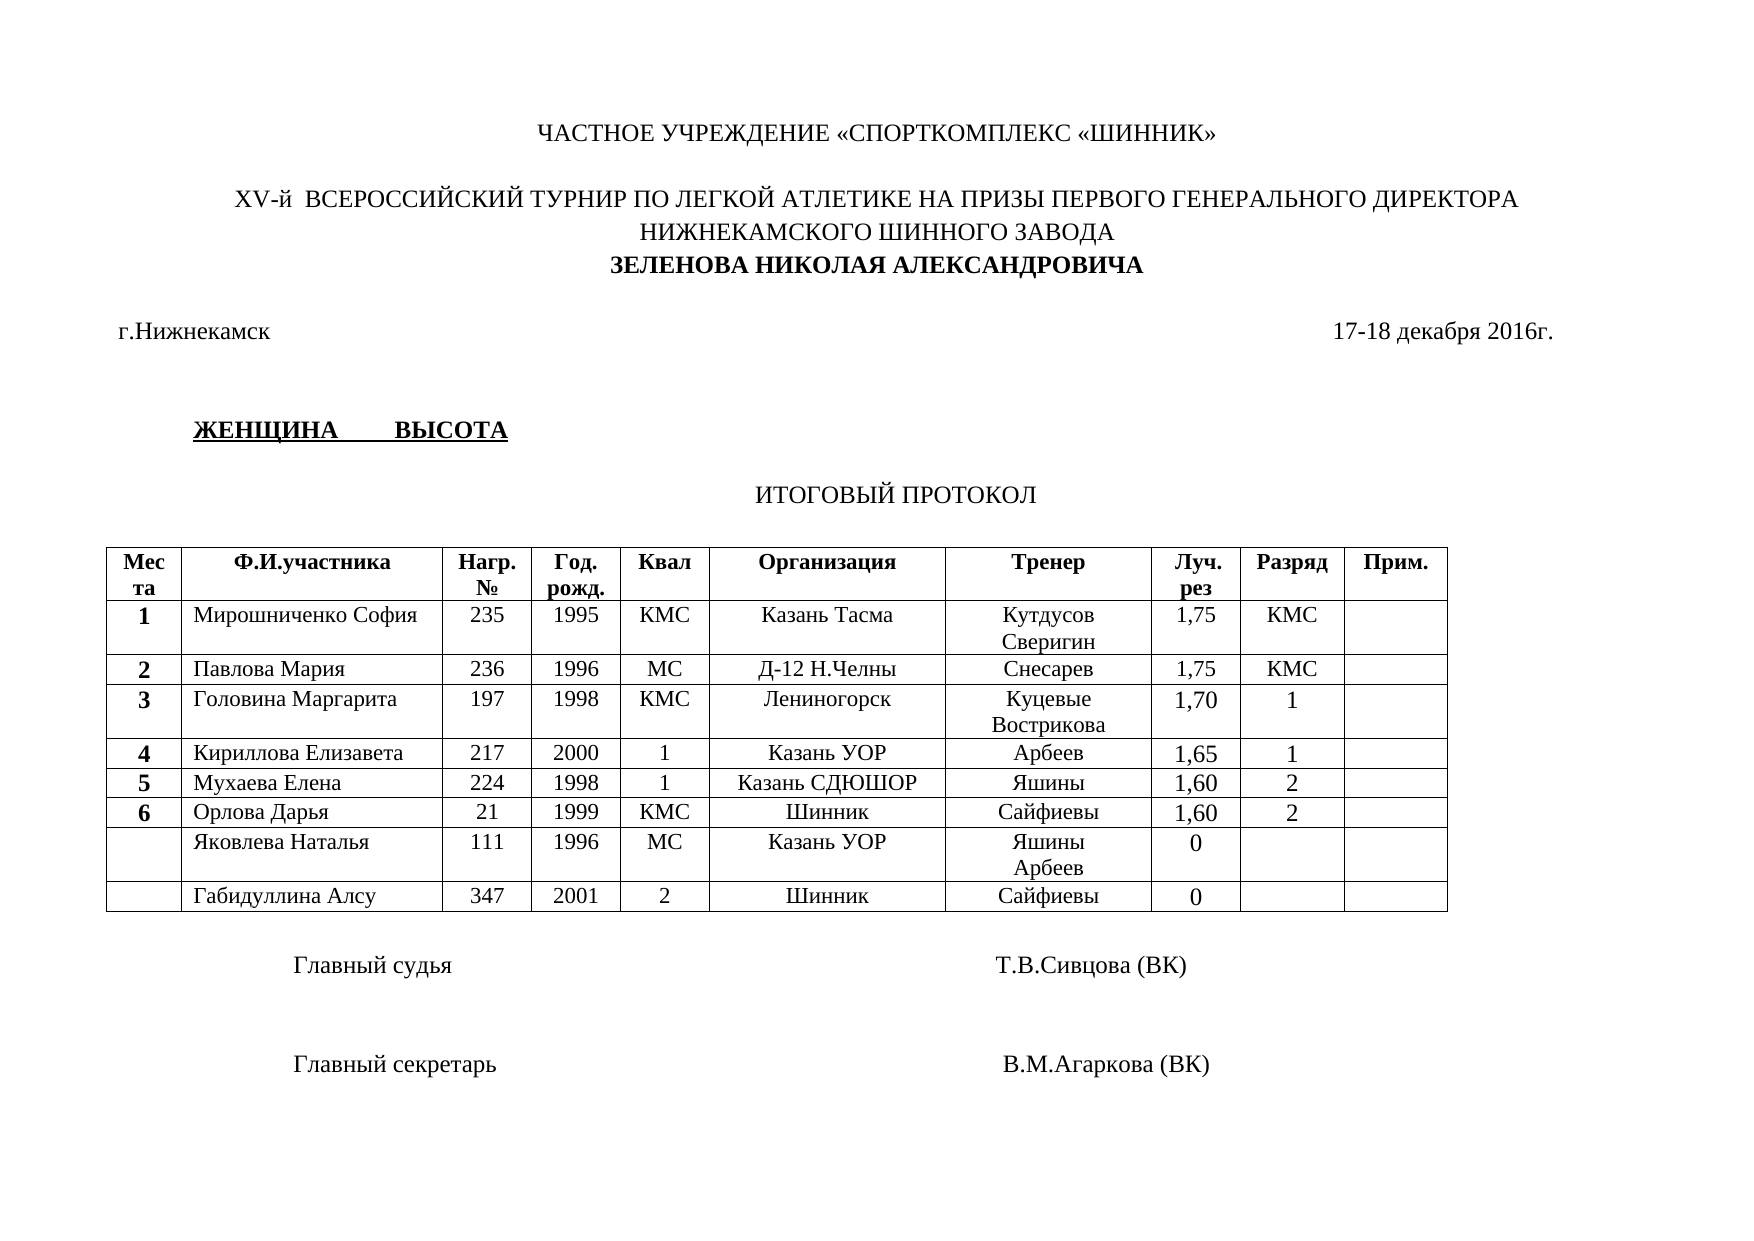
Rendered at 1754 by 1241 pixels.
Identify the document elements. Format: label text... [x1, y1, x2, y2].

table_cell 2000 [532, 739, 620, 767]
table_cell 1 [1241, 685, 1344, 738]
table_cell Кутдусов Сверигин [946, 601, 1151, 654]
table_cell Яковлева Наталья [182, 828, 442, 881]
table_cell [107, 828, 181, 881]
table_cell 111 [443, 828, 531, 881]
table_cell Павлова Мария [182, 655, 442, 684]
table_cell Арбеев [946, 739, 1151, 767]
table_cell [1345, 828, 1447, 881]
text г.Нижнекамск 17-18 декабря 2016г. [118, 316, 1636, 345]
text ЖЕНЩИНА ВЫСОТА [118, 415, 1636, 444]
table_cell Шинник [710, 798, 945, 827]
table_cell 4 [107, 739, 181, 767]
table_cell [1241, 882, 1344, 911]
table_header Организация [710, 548, 945, 600]
table_cell Сайфиевы [946, 798, 1151, 827]
table_cell 1,70 [1152, 685, 1240, 738]
table_cell Снесарев [946, 655, 1151, 684]
table_header Прим. [1345, 548, 1447, 600]
table_cell Мухаева Елена [182, 769, 442, 797]
table_header Нагр. № [443, 548, 531, 600]
table_cell МС [621, 655, 709, 684]
table_cell Сайфиевы [946, 882, 1151, 911]
table_cell [1241, 828, 1344, 881]
table_cell 2 [107, 655, 181, 684]
table_cell 1996 [532, 655, 620, 684]
table_cell Мирошниченко София [182, 601, 442, 654]
text ИТОГОВЫЙ ПРОТОКОЛ [118, 481, 1636, 509]
table_cell 1 [1241, 739, 1344, 767]
text Главный секретарь В.М.Агаркова (ВК) [118, 1049, 1636, 1078]
table_cell Яшины [946, 769, 1151, 797]
table_cell 0 [1152, 828, 1240, 881]
table_cell 1 [621, 769, 709, 797]
table_cell 0 [1152, 882, 1240, 911]
table_cell Габидуллина Алсу [182, 882, 442, 911]
table_cell 2 [1241, 769, 1344, 797]
table_cell Д-12 Н.Челны [710, 655, 945, 684]
table_cell Яшины Арбеев [946, 828, 1151, 881]
table_cell КМС [621, 601, 709, 654]
table_cell 1,60 [1152, 798, 1240, 827]
table_cell 197 [443, 685, 531, 738]
table_cell КМС [1241, 655, 1344, 684]
table_cell 1,75 [1152, 601, 1240, 654]
table_cell 1 [621, 739, 709, 767]
text ЧАСТНОЕ УЧРЕЖДЕНИЕ «СПОРТКОМПЛЕКС «ШИННИК» [118, 118, 1636, 147]
table_cell Головина Маргарита [182, 685, 442, 738]
text XV-й ВСЕРОССИЙСКИЙ ТУРНИР ПО ЛЕГКОЙ АТЛЕТИКЕ НА ПРИЗЫ ПЕРВОГО ГЕНЕРАЛЬНОГО ДИРЕКТОРА НИЖНЕКАМСКОГО ШИННОГО ЗАВОДА [118, 184, 1636, 246]
table_cell Орлова Дарья [182, 798, 442, 827]
table_header Ф.И.участника [182, 548, 442, 600]
table_header Квал [621, 548, 709, 600]
table_cell 347 [443, 882, 531, 911]
table_cell 1 [107, 601, 181, 654]
table_cell 21 [443, 798, 531, 827]
table_cell 5 [107, 769, 181, 797]
table_cell 2 [621, 882, 709, 911]
table_cell МС [621, 828, 709, 881]
table_cell 1,75 [1152, 655, 1240, 684]
table_cell [1345, 798, 1447, 827]
table_cell [1345, 769, 1447, 797]
text Главный судья Т.В.Сивцова (ВК) [118, 951, 1636, 979]
table_cell [1345, 601, 1447, 654]
table_cell КМС [621, 798, 709, 827]
table_header Тренер [946, 548, 1151, 600]
table_header Год. рожд. [532, 548, 620, 600]
table_cell Кириллова Елизавета [182, 739, 442, 767]
table_cell 2 [1241, 798, 1344, 827]
table_cell [107, 882, 181, 911]
table_cell Куцевые Вострикова [946, 685, 1151, 738]
table_cell [1345, 882, 1447, 911]
table_cell Казань УОР [710, 828, 945, 881]
table_cell 1995 [532, 601, 620, 654]
table_cell 1998 [532, 769, 620, 797]
table_cell [1345, 739, 1447, 767]
table_cell Казань УОР [710, 739, 945, 767]
table_cell КМС [621, 685, 709, 738]
table_header Разряд [1241, 548, 1344, 600]
table_cell Шинник [710, 882, 945, 911]
table_cell 1996 [532, 828, 620, 881]
table_cell Лениногорск [710, 685, 945, 738]
table_cell 1,60 [1152, 769, 1240, 797]
table_cell 3 [107, 685, 181, 738]
table_cell Казань СДЮШОР [710, 769, 945, 797]
table_cell 2001 [532, 882, 620, 911]
table_cell 217 [443, 739, 531, 767]
table_cell КМС [1241, 601, 1344, 654]
table_header Луч. рез [1152, 548, 1240, 600]
table_cell [1345, 685, 1447, 738]
table_cell [1345, 655, 1447, 684]
table_cell Казань Тасма [710, 601, 945, 654]
table_header Места [107, 548, 181, 600]
table_cell 1998 [532, 685, 620, 738]
table_cell 236 [443, 655, 531, 684]
table_cell 1999 [532, 798, 620, 827]
table_cell 6 [107, 798, 181, 827]
table_cell 235 [443, 601, 531, 654]
table_cell 224 [443, 769, 531, 797]
text ЗЕЛЕНОВА НИКОЛАЯ АЛЕКСАНДРОВИЧА [118, 250, 1636, 279]
table_cell 1,65 [1152, 739, 1240, 767]
